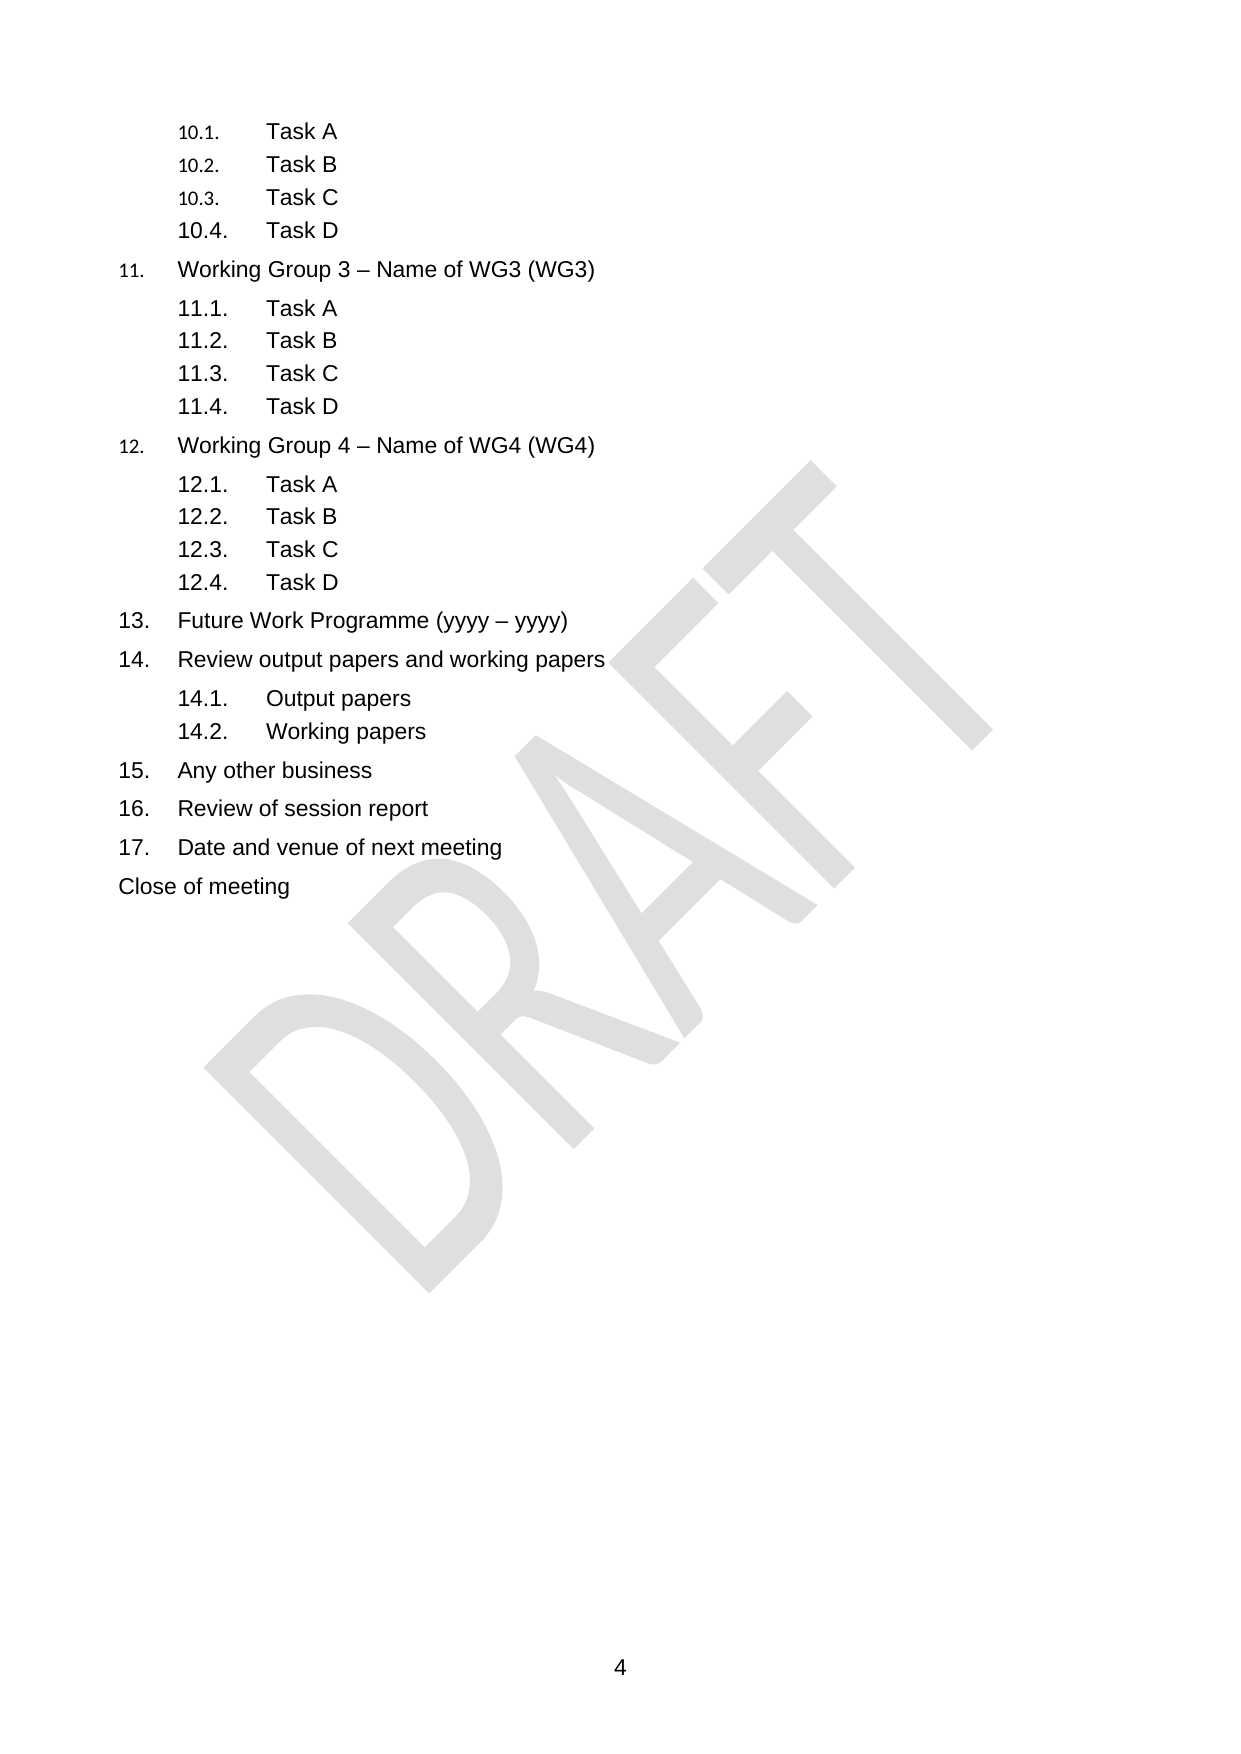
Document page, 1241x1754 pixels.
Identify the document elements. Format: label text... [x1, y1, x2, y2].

list Working papers [177, 718, 1122, 744]
list Task D [177, 568, 1122, 595]
list Task C [177, 360, 1122, 386]
list Output papers [177, 685, 1122, 711]
text Close of meeting [118, 873, 1122, 899]
list Task B [177, 151, 1122, 178]
list Task B [177, 327, 1122, 354]
list Working Group 4 – Name of WG4 (WG4) [118, 432, 1122, 458]
list Date and venue of next meeting [118, 834, 1122, 861]
list Task B [177, 503, 1122, 530]
list Future Work Programme (yyyy – yyyy) [118, 607, 1122, 634]
list Task D [177, 393, 1122, 419]
list Any other business [118, 757, 1122, 783]
list Task D [177, 217, 1122, 243]
list Task C [177, 536, 1122, 562]
list Task A [177, 471, 1122, 497]
list Task C [177, 184, 1122, 211]
list Task A [177, 295, 1122, 321]
list Working Group 3 – Name of WG3 (WG3) [118, 256, 1122, 282]
list Review output papers and working papers [118, 646, 1122, 673]
list Review of session report [118, 795, 1122, 822]
list Task A [177, 118, 1122, 145]
